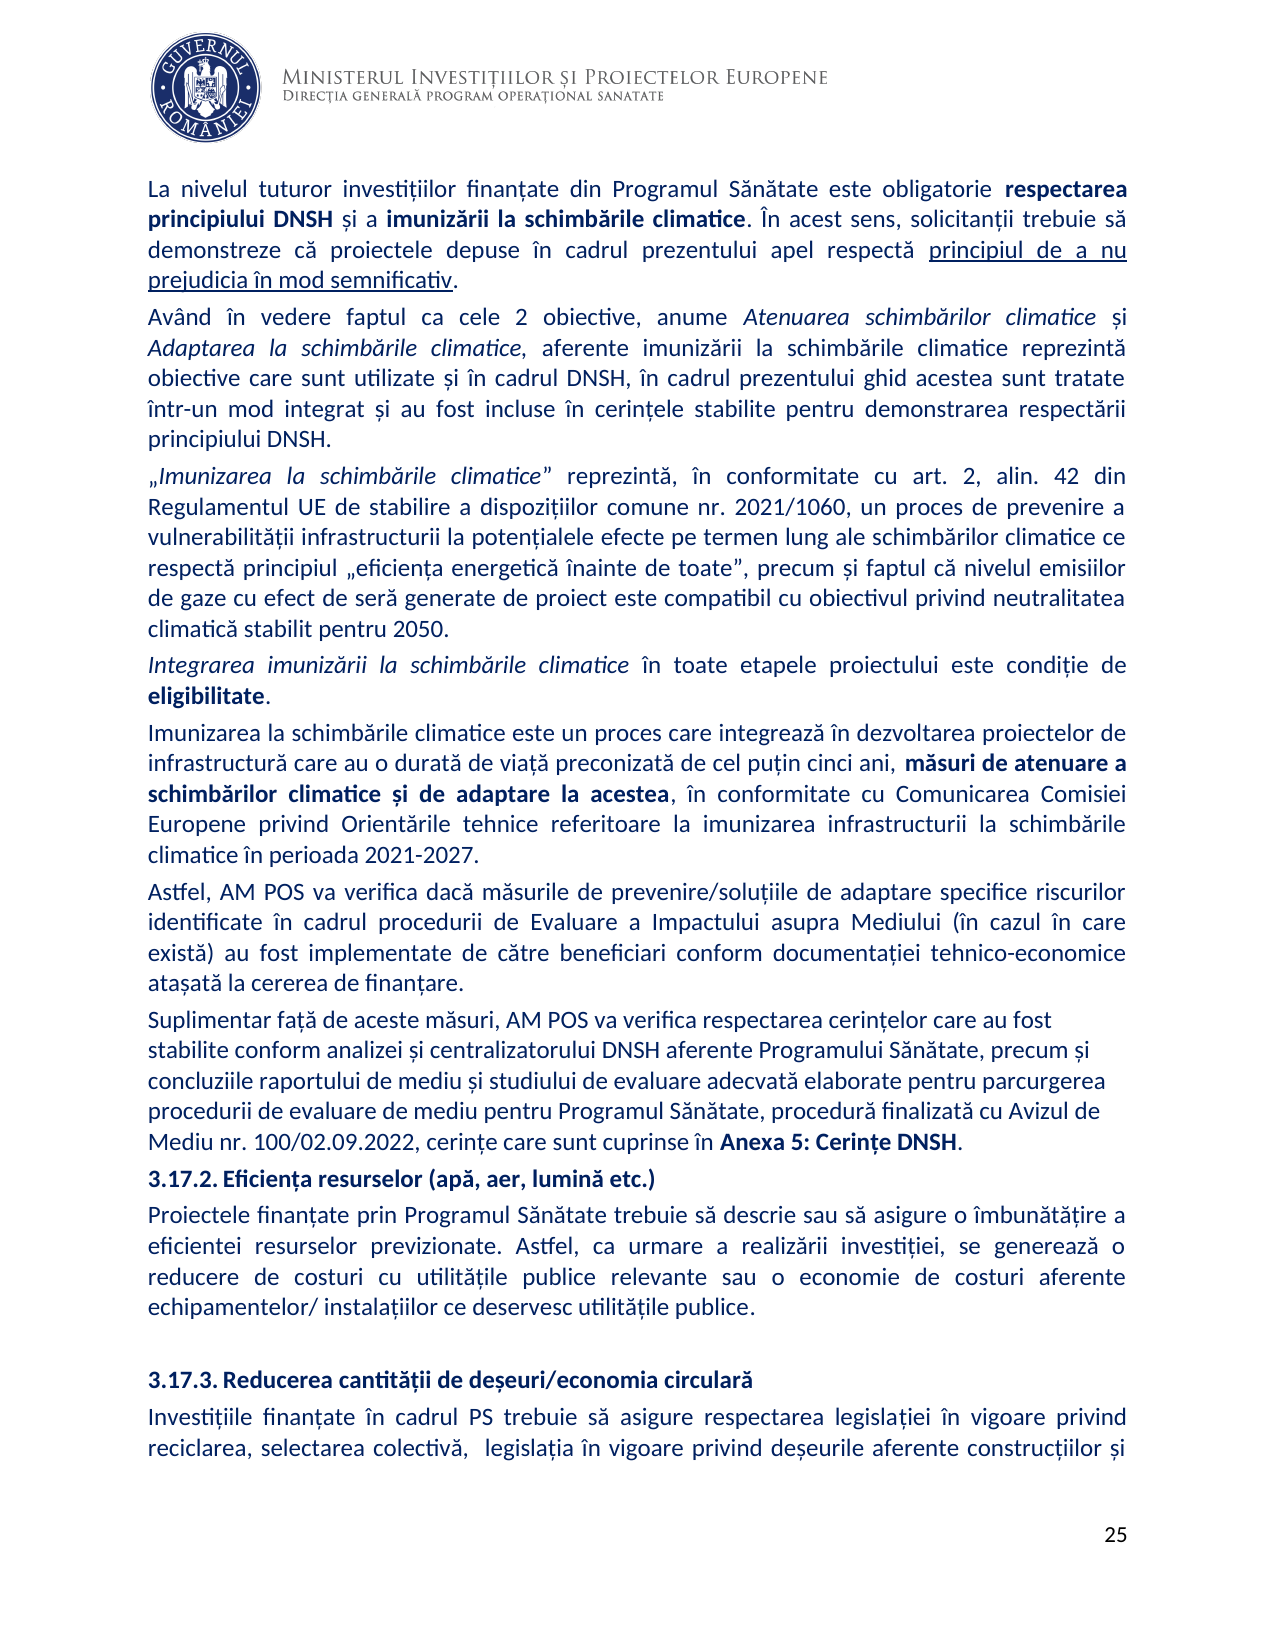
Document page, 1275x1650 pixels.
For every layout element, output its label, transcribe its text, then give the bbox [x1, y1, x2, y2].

text Proiectele finanțate prin Programul Sănătate trebuie să descrie sau să asigure o îmbunătățire a eficientei resurselor previzionate. Astfel, ca urmare a realizării investiției, se generează o reducere de costuri cu utilitățile publice relevante sau o economie de costuri aferente echipamentelor/ instalațiilor ce deservesc utilitățile publice. [148, 1199, 1127, 1322]
text Suplimentar față de aceste măsuri, AM POS va verifica respectarea cerințelor care au fost stabilite conform analizei și centralizatorului DNSH aferente Programului Sănătate, precum și concluziile raportului de mediu și studiului de evaluare adecvată elaborate pentru parcurgerea procedurii de evaluare de mediu pentru Programul Sănătate, procedură finalizată cu Avizul de Mediu nr. 100/02.09.2022, cerințe care sunt cuprinse în Anexa 5: Cerințe DNSH. [148, 1004, 1127, 1157]
picture [147, 29, 852, 145]
text Având în vedere faptul ca cele 2 obiective, anume Atenuarea schimbărilor climatice și Adaptarea la schimbările climatice, aferente imunizării la schimbările climatice reprezintă obiective care sunt utilizate și în cadrul DNSH, în cadrul prezentului ghid acestea sunt tratate într-un mod integrat și au fost incluse în cerințele stabilite pentru demonstrarea respectării principiului DNSH. [148, 301, 1127, 454]
text Integrarea imunizării la schimbările climatice în toate etapele proiectului este condiție de eligibilitate. [148, 649, 1127, 711]
list Reducerea cantității de deșeuri/economia circulară [148, 1365, 1127, 1395]
text „Imunizarea la schimbările climatice” reprezintă, în conformitate cu art. 2, alin. 42 din Regulamentul UE de stabilire a dispozițiilor comune nr. 2021/1060, un proces de prevenire a vulnerabilității infrastructurii la potențialele efecte pe termen lung ale schimbărilor climatice ce respectă principiul „eficiența energetică înainte de toate”, precum și faptul că nivelul emisiilor de gaze cu efect de seră generate de proiect este compatibil cu obiectivul privind neutralitatea climatică stabilit pentru 2050. [148, 460, 1127, 643]
list Eficiența resurselor (apă, aer, lumină etc.) [148, 1163, 1127, 1193]
text La nivelul tuturor investițiilor finanțate din Programul Sănătate este obligatorie respectarea principiului DNSH și a imunizării la schimbările climatice. În acest sens, solicitanții trebuie să demonstreze că proiectele depuse în cadrul prezentului apel respectă principiul de a nu prejudicia în mod semnificativ. [148, 173, 1127, 295]
text Astfel, AM POS va verifica dacă măsurile de prevenire/soluțiile de adaptare specifice riscurilor identificate în cadrul procedurii de Evaluare a Impactului asupra Mediului (în cazul în care există) au fost implementate de către beneficiari conform documentației tehnico-economice atașată la cererea de finanțare. [148, 876, 1127, 998]
text Imunizarea la schimbările climatice este un proces care integrează în dezvoltarea proiectelor de infrastructură care au o durată de viață preconizată de cel puțin cinci ani, măsuri de atenuare a schimbărilor climatice și de adaptare la acestea, în conformitate cu Comunicarea Comisiei Europene privind Orientările tehnice referitoare la imunizarea infrastructurii la schimbările climatice în perioada 2021-2027. [148, 717, 1127, 869]
